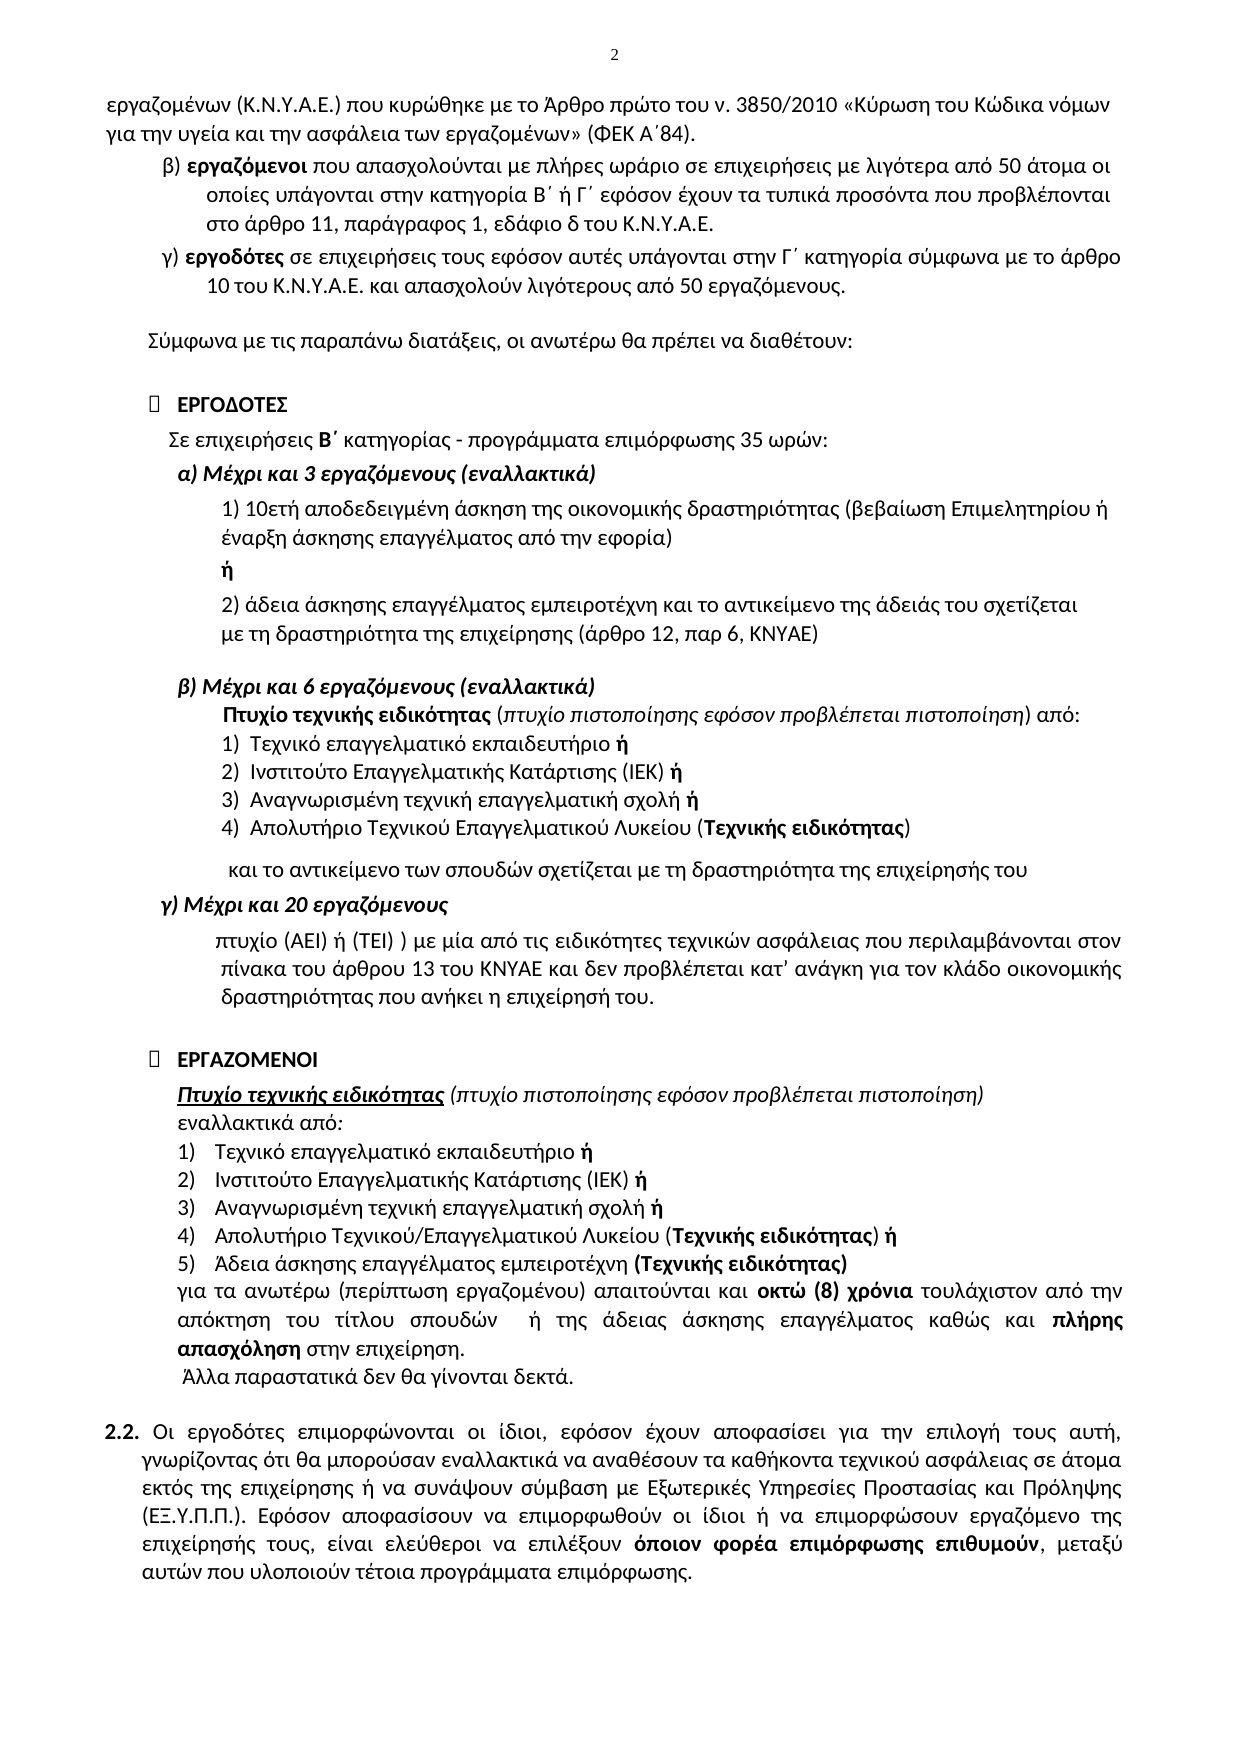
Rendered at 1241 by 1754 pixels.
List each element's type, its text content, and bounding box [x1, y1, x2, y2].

text εργαζομένων (Κ.Ν.Υ.Α.Ε.) που κυρώθηκε με το Άρθρο πρώτο του ν. 3850/2010 «Κύρωση του Κώδικα νόμων για την υγεία και την ασφάλεια των εργαζομένων» (ΦΕΚ Α΄84). [106, 90, 1112, 147]
text Άλλα παραστατικά δεν θα γίνονται δεκτά. [177, 1362, 1123, 1390]
text ή [221, 556, 1123, 584]
list Ινστιτούτο Επαγγελματικής Κατάρτισης (ΙΕΚ) ή [221, 757, 1123, 786]
list 10ετή αποδεδειγμένη άσκηση της οικονομικής δραστηριότητας (βεβαίωση Επιμελητηρίου ή έναρξη άσκησης επαγγέλματος από την εφορία) [221, 494, 1114, 551]
text γ) εργοδότες σε επιχειρήσεις τους εφόσον αυτές υπάγονται στην Γ΄ κατηγορία σύμφωνα με το άρθρο 10 του Κ.Ν.Υ.Α.Ε. και απασχολούν λιγότερους από 50 εργαζόμενους. [162, 242, 1123, 299]
list ΕΡΓΑΖΟΜΕΝΟΙ [147, 1043, 1123, 1075]
text β) εργαζόμενοι που απασχολούνται με πλήρες ωράριο σε επιχειρήσεις με λιγότερα από 50 άτομα οι οποίες υπάγονται στην κατηγορία Β΄ ή Γ΄ εφόσον έχουν τα τυπικά προσόντα που προβλέπονται στο άρθρο 11, παράγραφος 1, εδάφιο δ του Κ.Ν.Υ.Α.Ε. [162, 152, 1112, 237]
list ΕΡΓΟΔΟΤΕΣ [147, 388, 1123, 419]
text Πτυχίο τεχνικής ειδικότητας (πτυχίο πιστοποίησης εφόσον προβλέπεται πιστοποίηση) από: [223, 700, 1123, 728]
list Απολυτήριο Τεχνικού Επαγγελματικού Λυκείου (Τεχνικής ειδικότητας) [221, 813, 1123, 842]
list Ινστιτούτο Επαγγελματικής Κατάρτισης (ΙΕΚ) ή [177, 1165, 1123, 1193]
text για τα ανωτέρω (περίπτωση εργαζομένου) απαιτούνται και οκτώ (8) χρόνια τουλάχιστον από την απόκτηση του τίτλου σπουδών ή της άδειας άσκησης επαγγέλματος καθώς και πλήρης απασχόληση στην επιχείρηση. [177, 1277, 1123, 1362]
list άδεια άσκησης επαγγέλματος εμπειροτέχνη και το αντικείμενο της άδειάς του σχετίζεται με τη δραστηριότητα της επιχείρησης (άρθρο 12, παρ 6, ΚΝΥΑΕ) [221, 590, 1106, 647]
text 2.2. Οι εργοδότες επιμορφώνονται οι ίδιοι, εφόσον έχουν αποφασίσει για την επιλογή τους αυτή, γνωρίζοντας ότι θα μπορούσαν εναλλακτικά να αναθέσουν τα καθήκοντα τεχνικού ασφάλειας σε άτομα εκτός της επιχείρησης ή να συνάψουν σύμβαση με Εξωτερικές Υπηρεσίες Προστασίας και Πρόληψης (ΕΞ.Υ.Π.Π.). Εφόσον αποφασίσουν να επιμορφωθούν οι ίδιοι ή να επιμορφώσουν εργαζόμενο της επιχείρησής τους, είναι ελεύθεροι να επιλέξουν όποιον φορέα επιμόρφωσης επιθυμούν, μεταξύ αυτών που υλοποιούν τέτοια προγράμματα επιμόρφωσης. [104, 1417, 1123, 1585]
list Αναγνωρισμένη τεχνική επαγγελματική σχολή ή [221, 786, 1123, 813]
text Πτυχίο τεχνικής ειδικότητας (πτυχίο πιστοποίησης εφόσον προβλέπεται πιστοποίηση) εναλλακτικά από: [177, 1080, 1106, 1136]
list Άδεια άσκησης επαγγέλματος εμπειροτέχνη (Τεχνικής ειδικότητας) [177, 1249, 1123, 1276]
text Σύμφωνα με τις παραπάνω διατάξεις, οι ανωτέρω θα πρέπει να διαθέτουν: [148, 326, 1123, 354]
list Αναγνωρισμένη τεχνική επαγγελματική σχολή ή [177, 1193, 1123, 1221]
text Σε επιχειρήσεις Β΄ κατηγορίας - προγράμματα επιμόρφωσης 35 ωρών: [169, 425, 1123, 453]
list Τεχνικό επαγγελματικό εκπαιδευτήριο ή [221, 729, 1123, 757]
list Τεχνικό επαγγελματικό εκπαιδευτήριο ή [177, 1137, 1123, 1165]
list Απολυτήριο Τεχνικού/Επαγγελματικού Λυκείου (Τεχνικής ειδικότητας) ή [177, 1221, 1123, 1249]
text πτυχίο (ΑΕΙ) ή (ΤΕΙ) ) με μία από τις ειδικότητες τεχνικών ασφάλειας που περιλαμβάνονται στον πίνακα του άρθρου 13 του ΚΝΥΑΕ και δεν προβλέπεται κατ’ ανάγκη για τον κλάδο οικονομικής δραστηριότητας που ανήκει η επιχείρησή του. [215, 926, 1123, 1010]
text α) Μέχρι και 3 εργαζόμενους (εναλλακτικά) [177, 459, 1123, 488]
text και το αντικείμενο των σπουδών σχετίζεται με τη δραστηριότητα της επιχείρησής του γ) Μέχρι και 20 εργαζόμενους [160, 856, 1029, 919]
text β) Μέχρι και 6 εργαζόμενους (εναλλακτικά) [177, 672, 1123, 700]
